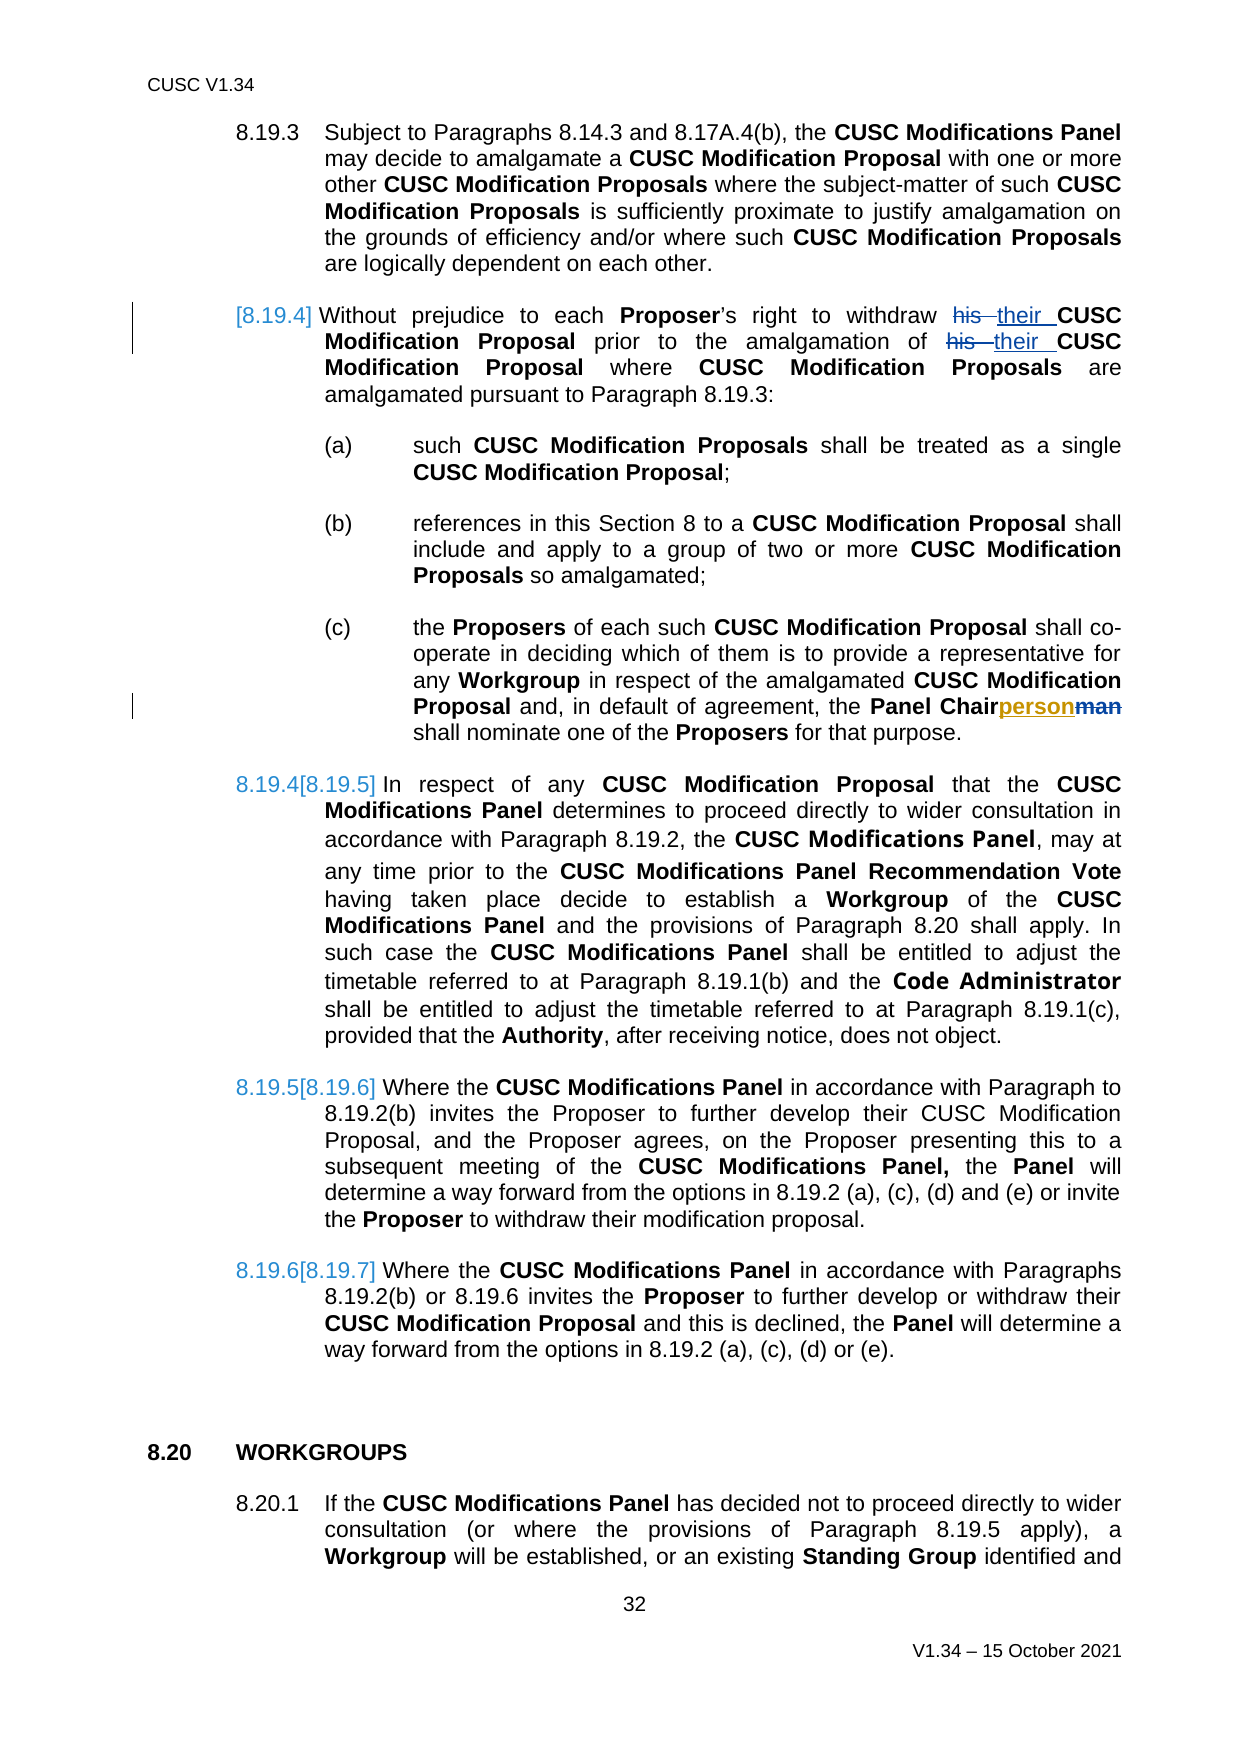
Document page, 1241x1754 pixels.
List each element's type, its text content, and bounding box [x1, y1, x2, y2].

subtitle WORKGROUPS [147, 1439, 1122, 1465]
text (a) such CUSC Modification Proposals shall be treated as a single CUSC Modification Proposal; [324, 432, 1122, 485]
text (b) references in this Section 8 to a CUSC Modification Proposal shall include and apply to a group of two or more CUSC Modification Proposals so amalgamated; [324, 510, 1122, 589]
subtitle In respect of any CUSC Modification Proposal that the CUSC Modifications Panel determines to proceed directly to wider consultation in accordance with Paragraph 8.19.2, the CUSC Modifications Panel, may at any time prior to the CUSC Modifications Panel Recommendation Vote having taken place decide to establish a Workgroup of the CUSC Modifications Panel and the provisions of Paragraph 8.20 shall apply. In such case the CUSC Modifications Panel shall be entitled to adjust the timetable referred to at Paragraph 8.19.1(b) and the Code Administrator shall be entitled to adjust the timetable referred to at Paragraph 8.19.1(c), provided that the Authority, after receiving notice, does not object. [236, 771, 1122, 1049]
subtitle Subject to Paragraphs 8.14.3 8.17A.4(b), the CUSC Modifications Panel may decide to amalgamate a CUSC Modification Proposal with one or more other CUSC Modification Proposals where the subject-matter of such CUSC Modification Proposals is sufficiently proximate to justify amalgamation on the grounds of efficiency /or where such CUSC Modification Proposals are logically dependent on each other. [236, 118, 1122, 277]
subtitle Where the CUSC Modifications Panel in accordance with Paragraph to 8.19.2(b) invites the Proposer to further develop their CUSC Modification Proposal, and the Proposer agrees, on the Proposer presenting this to a subsequent meeting of the CUSC Modifications Panel, the Panel will determine a way forward from the options in 8.19.2 (a), (c), (d) and (e) or invite the Proposer to withdraw their modification proposal. [236, 1074, 1122, 1232]
text (c) the Proposers of each such CUSC Modification Proposal shall co-operate in deciding which of them is to provide a representative for any Workgroup in respect of the amalgamated CUSC Modification Proposal and, in default of agreement, the Panel Chair shall nominate one of the Proposers for that purpose. [324, 614, 1122, 746]
subtitle Without prejudice to each Proposer’s right to withdraw CUSC Modification Proposal prior to the amalgamation of CUSC Modification Proposal where CUSC Modification Proposals are amalgamated pursuant to Paragraph 8.19.3: [236, 302, 1122, 407]
subtitle Where the CUSC Modifications Panel in accordance with Paragraphs 8.19.2(b) or 8.19.6 invites the Proposer to further develop or withdraw their CUSC Modification Proposal and this is declined, the Panel will determine a way forward from the options in 8.19.2 (a), (c), (d) or (e). [236, 1257, 1122, 1362]
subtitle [236, 1490, 1122, 1569]
